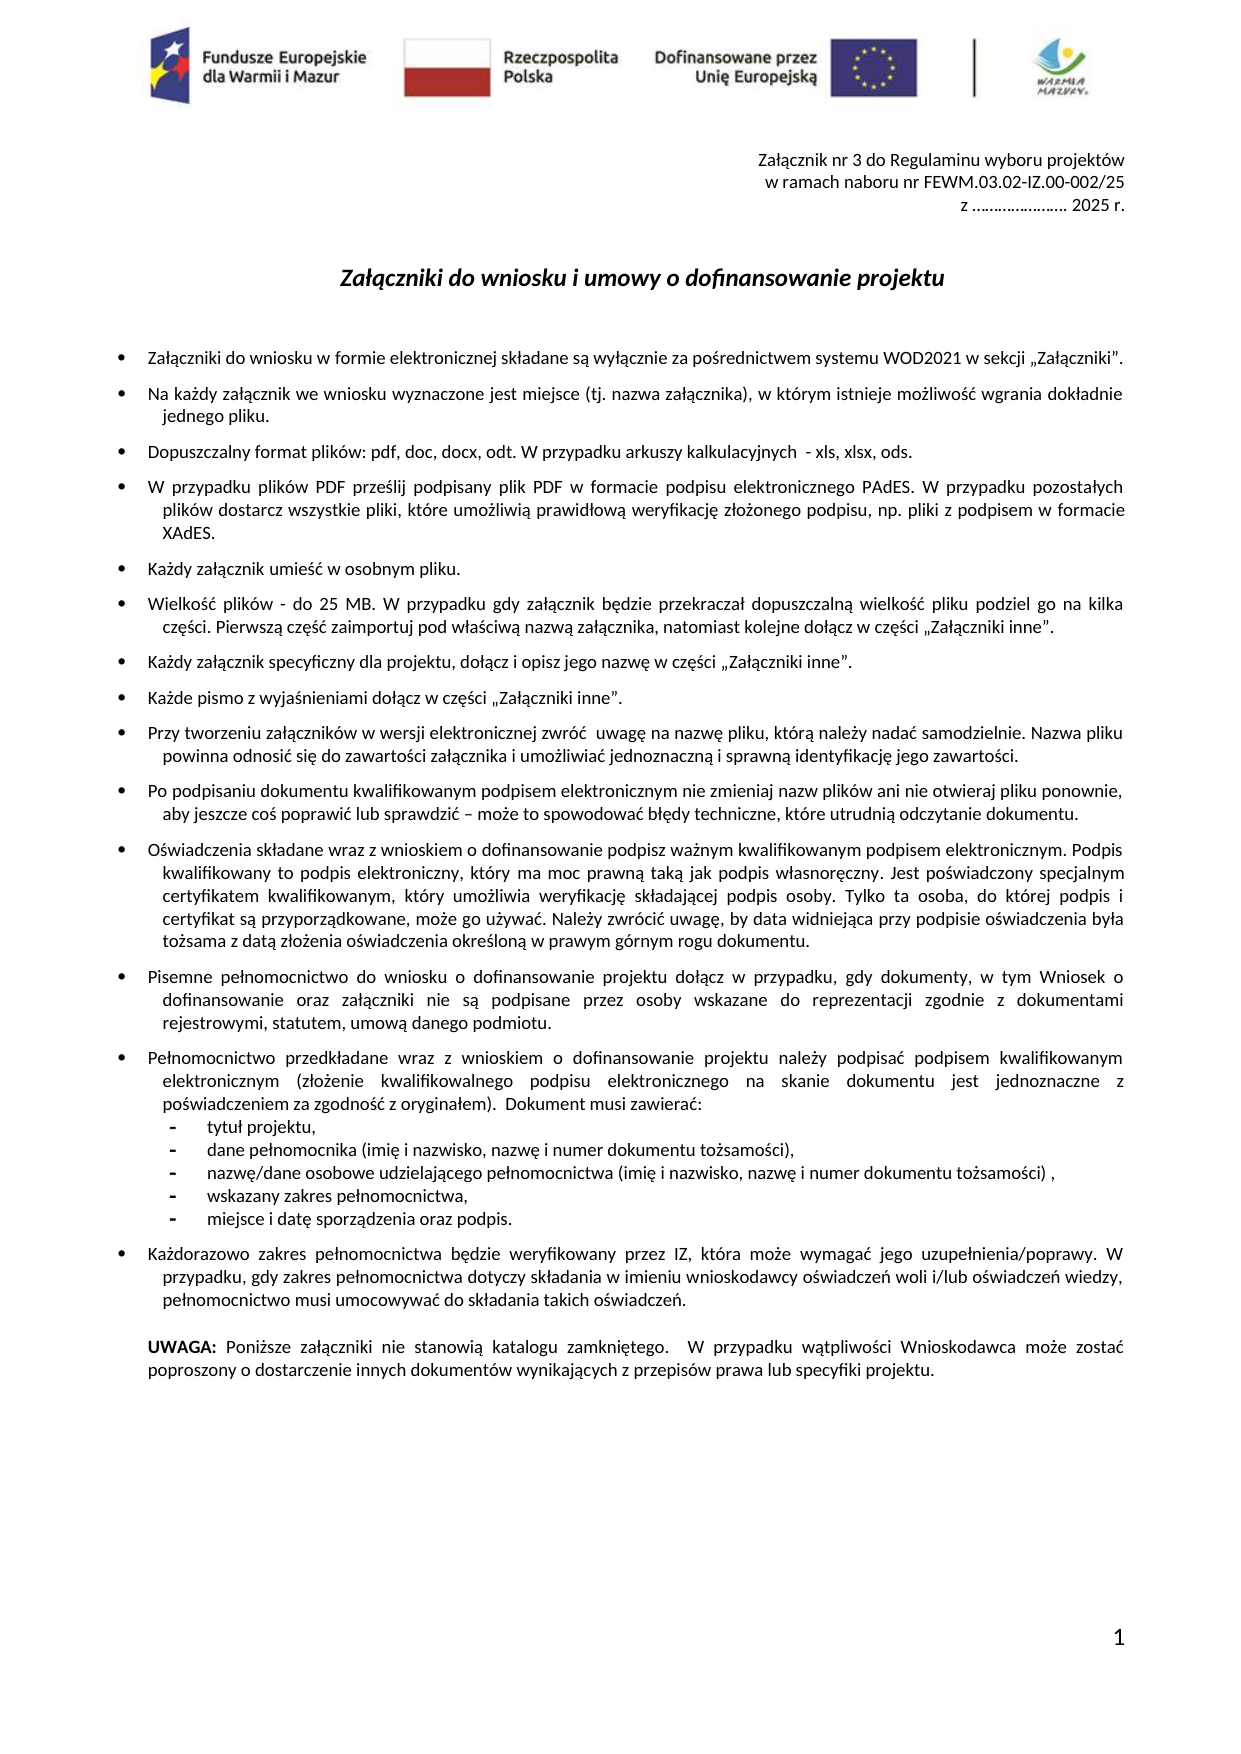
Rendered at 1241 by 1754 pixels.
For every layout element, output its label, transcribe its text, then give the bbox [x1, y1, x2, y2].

list z …………………. 2025 r. [162, 193, 1125, 216]
list Na każdy załącznik we wniosku wyznaczone jest miejsce (tj. nazwa załącznika), w którym istnieje możliwość wgrania dokładnie jednego pliku. [118, 382, 1125, 427]
list nazwę/dane osobowe udzielającego pełnomocnictwa (imię i nazwisko, nazwę i numer dokumentu tożsamości) , [169, 1161, 1125, 1184]
list Każdorazowo zakres pełnomocnictwa będzie weryfikowany przez IZ, która może wymagać jego uzupełnienia/poprawy. W przypadku, gdy zakres pełnomocnictwa dotyczy składania w imieniu wnioskodawcy oświadczeń woli i/lub oświadczeń wiedzy, pełnomocnictwo musi umocowywać do składania takich oświadczeń. [118, 1242, 1125, 1311]
list Załączniki do wniosku w formie elektronicznej składane są wyłącznie za pośrednictwem systemu WOD2021 w sekcji „Załączniki”. [118, 346, 1125, 369]
list miejsce i datę sporządzenia oraz podpis. [169, 1207, 1125, 1229]
list wskazany zakres pełnomocnictwa, [169, 1184, 1125, 1207]
list Pisemne pełnomocnictwo do wniosku o dofinansowanie projektu dołącz w przypadku, gdy dokumenty, w tym Wniosek o dofinansowanie oraz załączniki nie są podpisane przez osoby wskazane do reprezentacji zgodnie z dokumentami rejestrowymi, statutem, umową danego podmiotu. [118, 965, 1125, 1034]
list Pełnomocnictwo przedkładane wraz z wnioskiem o dofinansowanie projektu należy podpisać podpisem kwalifikowanym elektronicznym (złożenie kwalifikowalnego podpisu elektronicznego na skanie dokumentu jest jednoznaczne z poświadczeniem za zgodność z oryginałem). Dokument musi zawierać: [118, 1046, 1125, 1115]
list W przypadku plików PDF prześlij podpisany plik PDF w formacie podpisu elektronicznego PAdES. W przypadku pozostałych plików dostarcz wszystkie pliki, które umożliwią prawidłową weryfikację złożonego podpisu, np. pliki z podpisem w formacie XAdES. [118, 475, 1125, 544]
picture [132, 8, 1104, 118]
list Załącznik nr 3 do Regulaminu wyboru projektów [162, 148, 1125, 171]
list Dopuszczalny format plików: pdf, doc, docx, odt. W przypadku arkuszy kalkulacyjnych - xls, xlsx, ods. [118, 440, 1125, 463]
list Oświadczenia składane wraz z wnioskiem o dofinansowanie podpisz ważnym kwalifikowanym podpisem elektronicznym. Podpis kwalifikowany to podpis elektroniczny, który ma moc prawną taką jak podpis własnoręczny. Jest poświadczony specjalnym certyfikatem kwalifikowanym, który umożliwia weryfikację składającej podpis osoby. Tylko ta osoba, do której podpis i certyfikat są przyporządkowane, może go używać. Należy zwrócić uwagę, by data widniejąca przy podpisie oświadczenia była tożsama z datą złożenia oświadczenia określoną w prawym górnym rogu dokumentu. [118, 838, 1125, 952]
list dane pełnomocnika (imię i nazwisko, nazwę i numer dokumentu tożsamości), [169, 1138, 1125, 1161]
list Przy tworzeniu załączników w wersji elektronicznej zwróć uwagę na nazwę pliku, którą należy nadać samodzielnie. Nazwa pliku powinna odnosić się do zawartości załącznika i umożliwiać jednoznaczną i sprawną identyfikację jego zawartości. [118, 721, 1125, 767]
list Załączniki do wniosku i umowy o dofinansowanie projektu [162, 262, 1125, 293]
list w ramach naboru nr FEWM.03.02-IZ.00-002/25 [162, 171, 1125, 193]
list Wielkość plików - do 25 MB. W przypadku gdy załącznik będzie przekraczał dopuszczalną wielkość pliku podziel go na kilka części. Pierwszą część zaimportuj pod właściwą nazwą załącznika, natomiast kolejne dołącz w części „Załączniki inne”. [118, 592, 1125, 638]
list Każdy załącznik specyficzny dla projektu, dołącz i opisz jego nazwę w części „Załączniki inne”. [118, 650, 1125, 673]
list Każde pismo z wyjaśnieniami dołącz w części „Załączniki inne”. [118, 686, 1125, 709]
text UWAGA: Poniższe załączniki nie stanowią katalogu zamkniętego. W przypadku wątpliwości Wnioskodawca może zostać poproszony o dostarczenie innych dokumentów wynikających z przepisów prawa lub specyfiki projektu. [148, 1336, 1125, 1381]
list Każdy załącznik umieść w osobnym pliku. [118, 557, 1125, 579]
list tytuł projektu, [169, 1115, 1125, 1138]
list Po podpisaniu dokumentu kwalifikowanym podpisem elektronicznym nie zmieniaj nazw plików ani nie otwieraj pliku ponownie, aby jeszcze coś poprawić lub sprawdzić – może to spowodować błędy techniczne, które utrudnią odczytanie dokumentu. [118, 779, 1125, 825]
